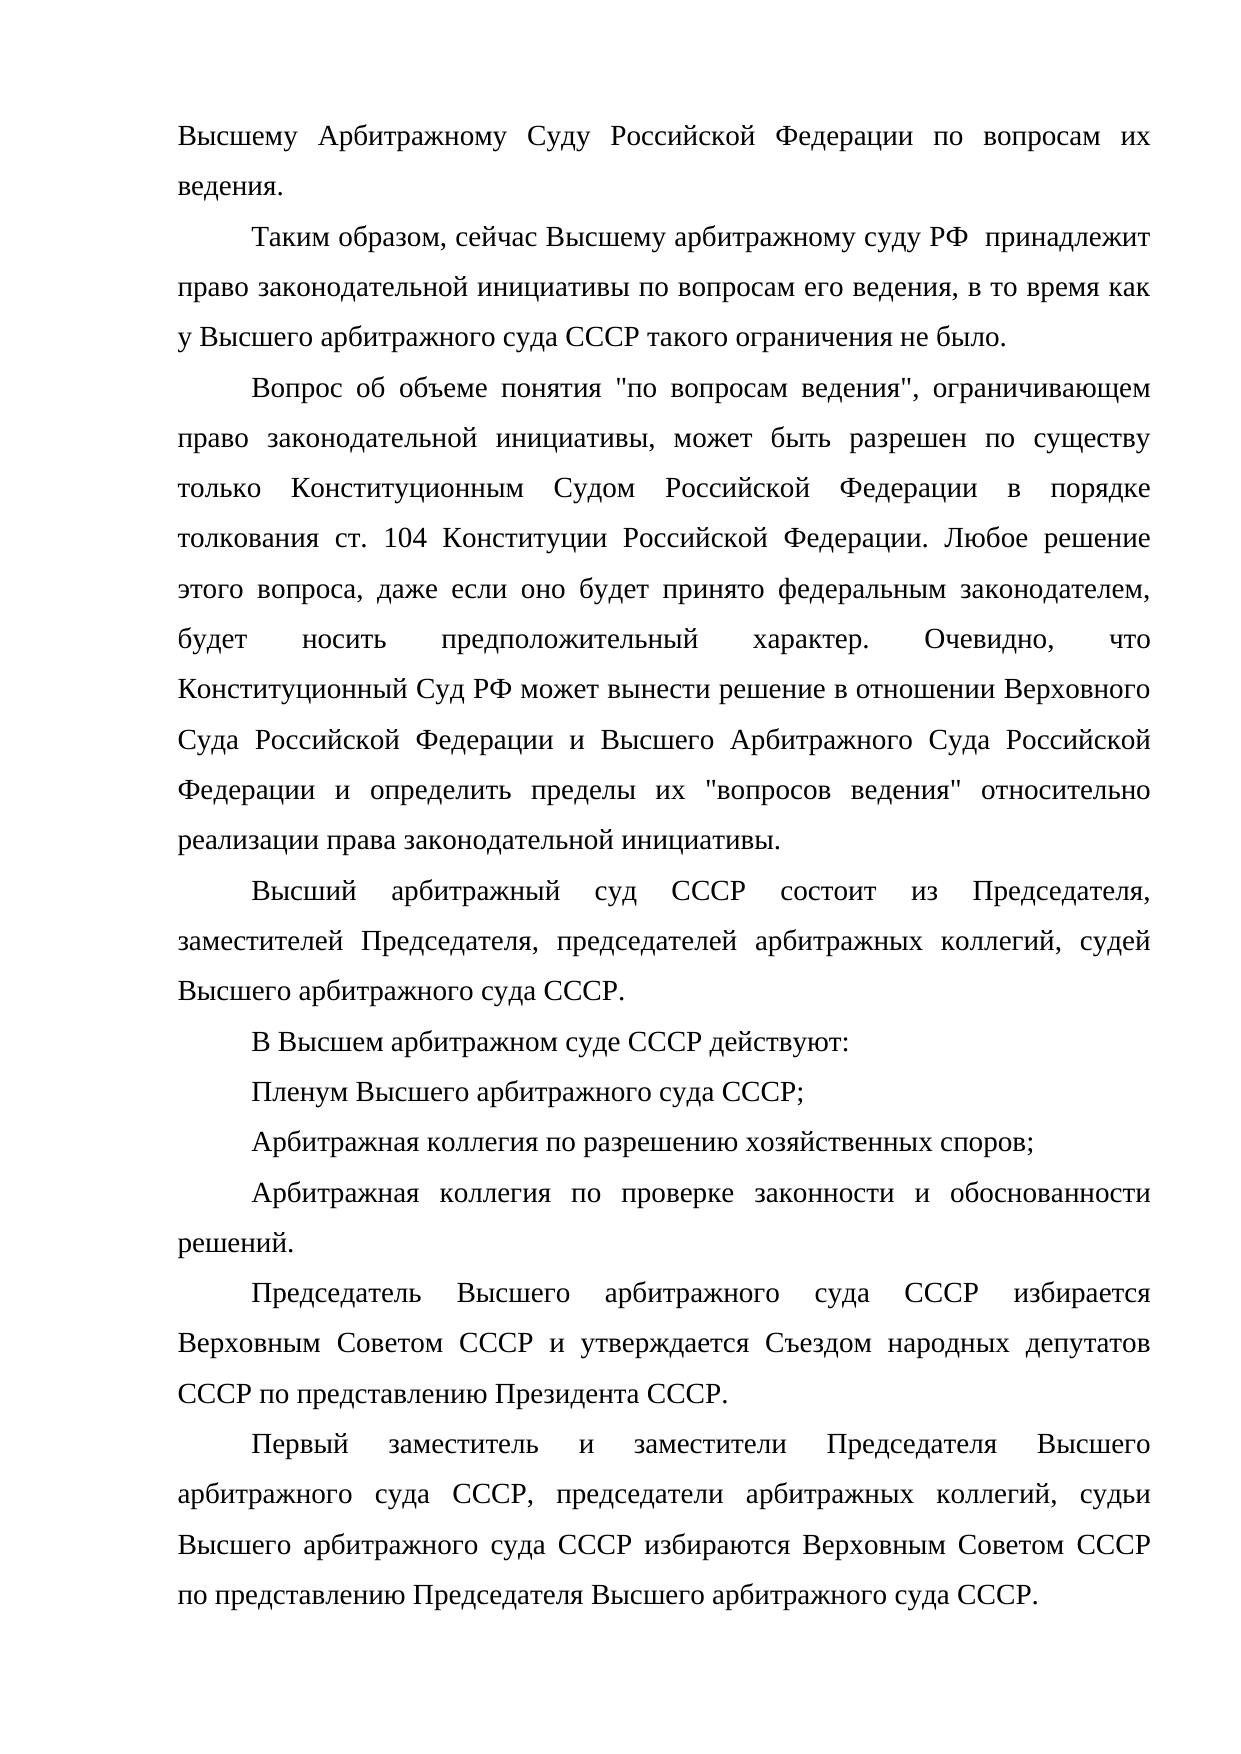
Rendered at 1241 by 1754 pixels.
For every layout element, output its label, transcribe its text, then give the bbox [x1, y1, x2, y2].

text В Высшем арбитражном суде СССР действуют: [177, 1024, 1152, 1057]
text Арбитражная коллегия по проверке законности и обоснованности решений. [177, 1175, 1152, 1258]
text Таким образом, сейчас Высшему арбитражному суду РФ принадлежит право законодательной инициативы по вопросам его ведения, в то время как у Высшего арбитражного суда СССР такого ограничения не было. [177, 219, 1152, 353]
text Вопрос об объеме понятия "по вопросам ведения", ограничивающем право законодательной инициативы, может быть разрешен по существу только Конституционным Судом Российской Федерации в порядке толкования ст. 104 Конституции Российской Федерации. Любое решение этого вопроса, даже если оно будет принято федеральным законодателем, будет носить предположительный характер. Очевидно, что Конституционный Суд РФ может вынести решение в отношении Верховного Суда Российской Федерации и Высшего Арбитражного Суда Российской Федерации и определить пределы их "вопросов ведения" относительно реализации права законодательной инициативы. [177, 370, 1152, 856]
text Арбитражная коллегия по разрешению хозяйственных споров; [177, 1124, 1152, 1158]
text Высший арбитражный суд СССР состоит из Председателя, заместителей Председателя, председателей арбитражных коллегий, судей Высшего арбитражного суда СССР. [177, 873, 1152, 1007]
text Председатель Высшего арбитражного суда СССР избирается Верховным Советом СССР и утверждается Съездом народных депутатов СССР по представлению Президента СССР. [177, 1275, 1152, 1409]
text Пленум Высшего арбитражного суда СССР; [177, 1074, 1152, 1108]
text Первый заместитель и заместители Председателя Высшего арбитражного суда СССР, председатели арбитражных коллегий, судьи Высшего арбитражного суда СССР избираются Верховным Советом СССР по представлению Председателя Высшего арбитражного суда СССР. [177, 1426, 1152, 1611]
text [177, 118, 1152, 202]
